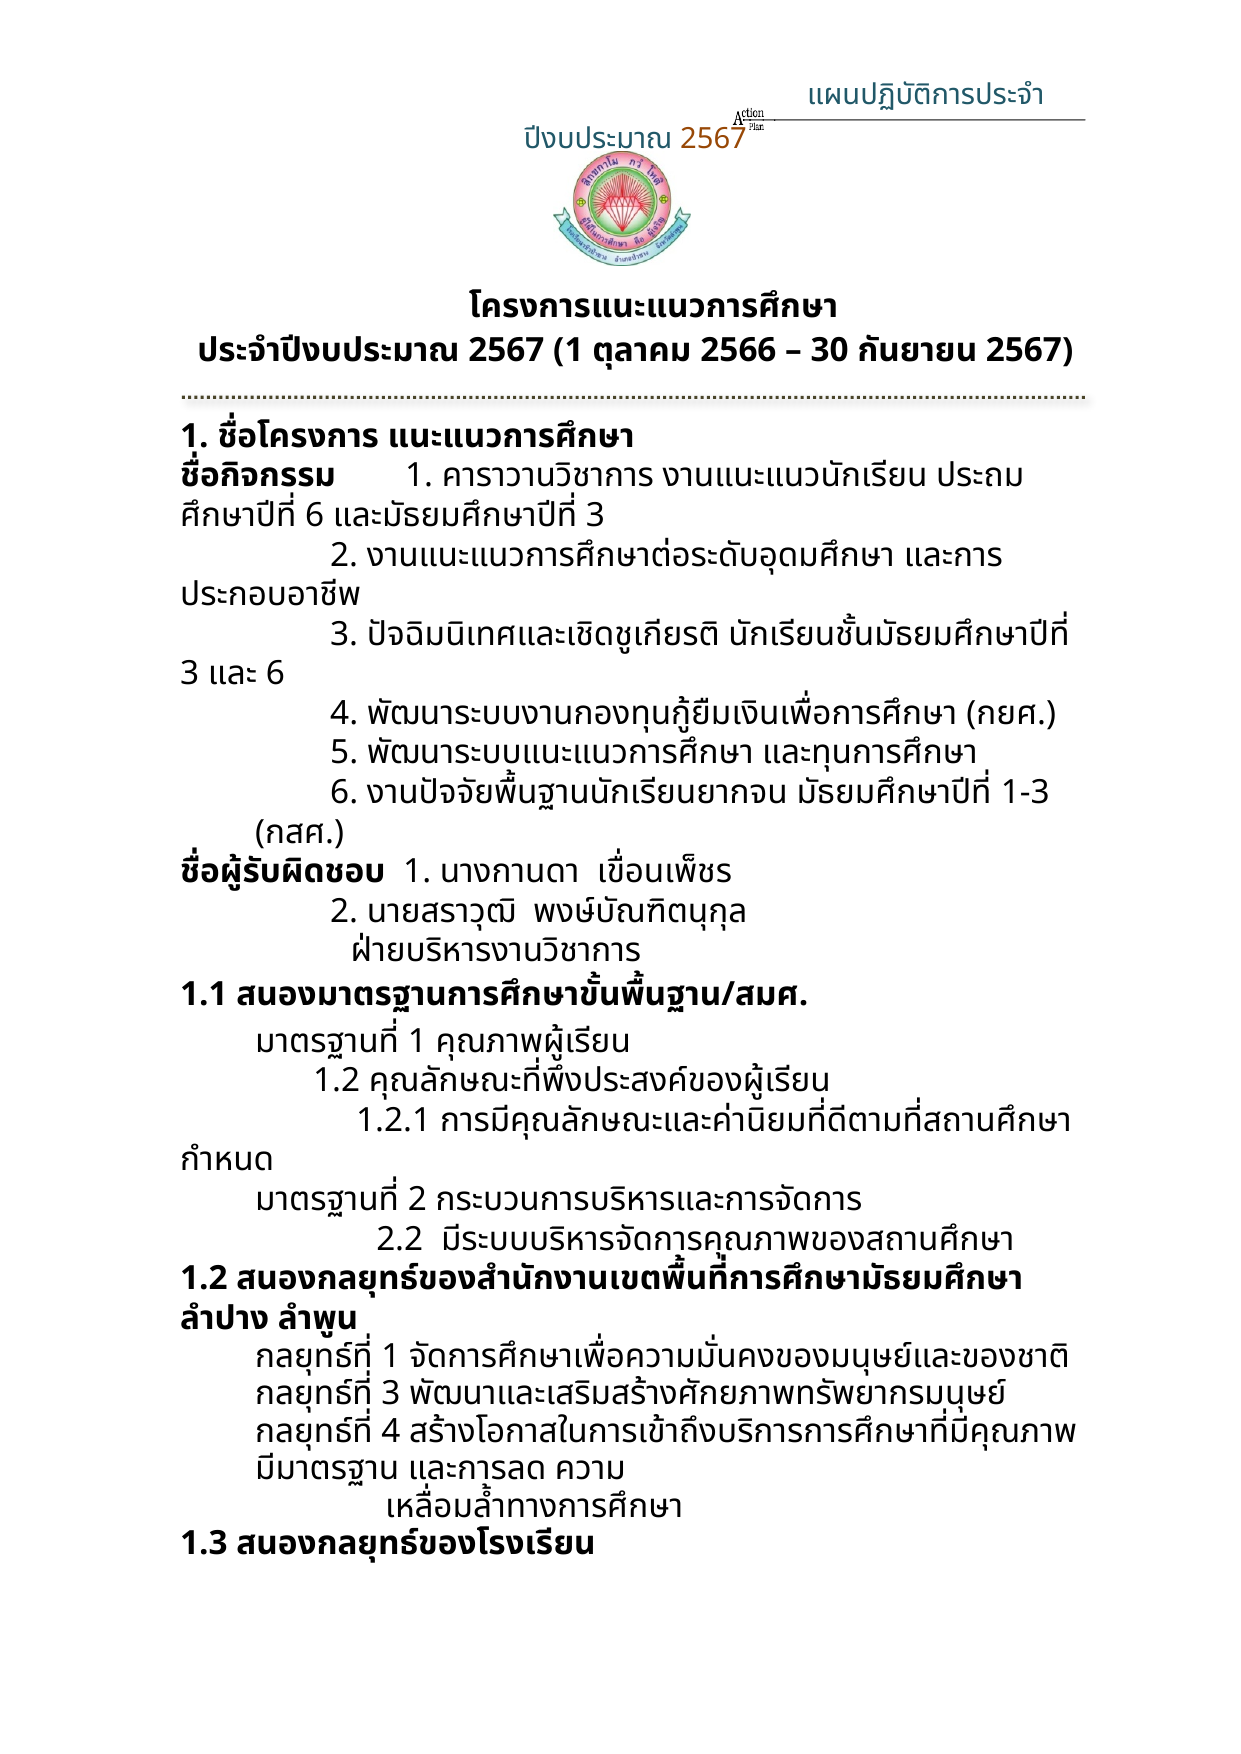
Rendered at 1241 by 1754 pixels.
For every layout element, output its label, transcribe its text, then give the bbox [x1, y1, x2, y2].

text 1.2.1 การมีคุณลักษณะและค่านิยมที่ดีตามที่สถานศึกษากำหนด [180, 1099, 1090, 1179]
text กลยุทธ์ที่ 1 จัดการศึกษาเพื่อความมั่นคงของมนุษย์และของชาติ กลยุทธ์ที่ 3 พัฒนาและเสริมสร้างศักยภาพทรัพยากรมนุษย์ [255, 1337, 1090, 1412]
text 1.3 สนองกลยุทธ์ของโรงเรียน [180, 1524, 1090, 1562]
text 6. งานปัจจัยพื้นฐานนักเรียนยากจน มัธยมศึกษาปีที่ 1-3 (กสศ.) [255, 772, 1090, 851]
text 3. ปัจฉิมนิเทศและเชิดชูเกียรติ นักเรียนชั้นมัธยมศึกษาปีที่ 3 และ 6 [180, 613, 1090, 693]
picture [553, 151, 691, 266]
text 1.2 คุณลักษณะที่พึงประสงค์ของผู้เรียน [255, 1060, 1090, 1099]
list โครงการแนะแนวการศึกษา [180, 286, 1090, 325]
text 1.2 สนองกลยุทธ์ของสำนักงานเขตพื้นที่การศึกษามัธยมศึกษาลำปาง ลำพูน [180, 1258, 1090, 1337]
text 4. พัฒนาระบบงานกองทุนกู้ยืมเงินเพื่อการศึกษา (กยศ.) [255, 693, 1090, 732]
text มาตรฐานที่ 2 กระบวนการบริหารและการจัดการ [180, 1179, 1090, 1218]
text 1.1 สนองมาตรฐานการศึกษาขั้นพื้นฐาน/สมศ. [180, 970, 1090, 1020]
text 1. ชื่อโครงการ แนะแนวการศึกษา ชื่อกิจกรรม 1. คาราวานวิชาการ งานแนะแนวนักเรียน ประถมศึกษาปีที่ 6 และมัธยมศึกษาปีที่ 3 [180, 416, 1090, 534]
text 2.2 มีระบบบริหารจัดการคุณภาพของสถานศึกษา [180, 1218, 1090, 1258]
text ฝ่ายบริหารงานวิชาการ [180, 930, 1090, 970]
picture [721, 104, 1088, 136]
text 2. งานแนะแนวการศึกษาต่อระดับอุดมศึกษา และการประกอบอาชีพ [180, 534, 1090, 613]
text กลยุทธ์ที่ 4 สร้างโอกาสในการเข้าถึงบริการการศึกษาที่มีคุณภาพ มีมาตรฐาน และการลด ความ เหลื่อมล้ำทางการศึกษา [255, 1412, 1090, 1524]
text ชื่อผู้รับผิดชอบ 1. นางกานดา เขื่อนเพ็ชร [180, 851, 1090, 891]
text 2. นายสราวุฒิ พงษ์บัณฑิตนุกุล [180, 891, 1090, 930]
text 5. พัฒนาระบบแนะแนวการศึกษา และทุนการศึกษา [255, 732, 1090, 772]
text มาตรฐานที่ 1 คุณภาพผู้เรียน [180, 1020, 1090, 1060]
text ประจำปีงบประมาณ 2567 (1 ตุลาคม 2566 – 30 กันยายน 2567) [180, 325, 1090, 376]
